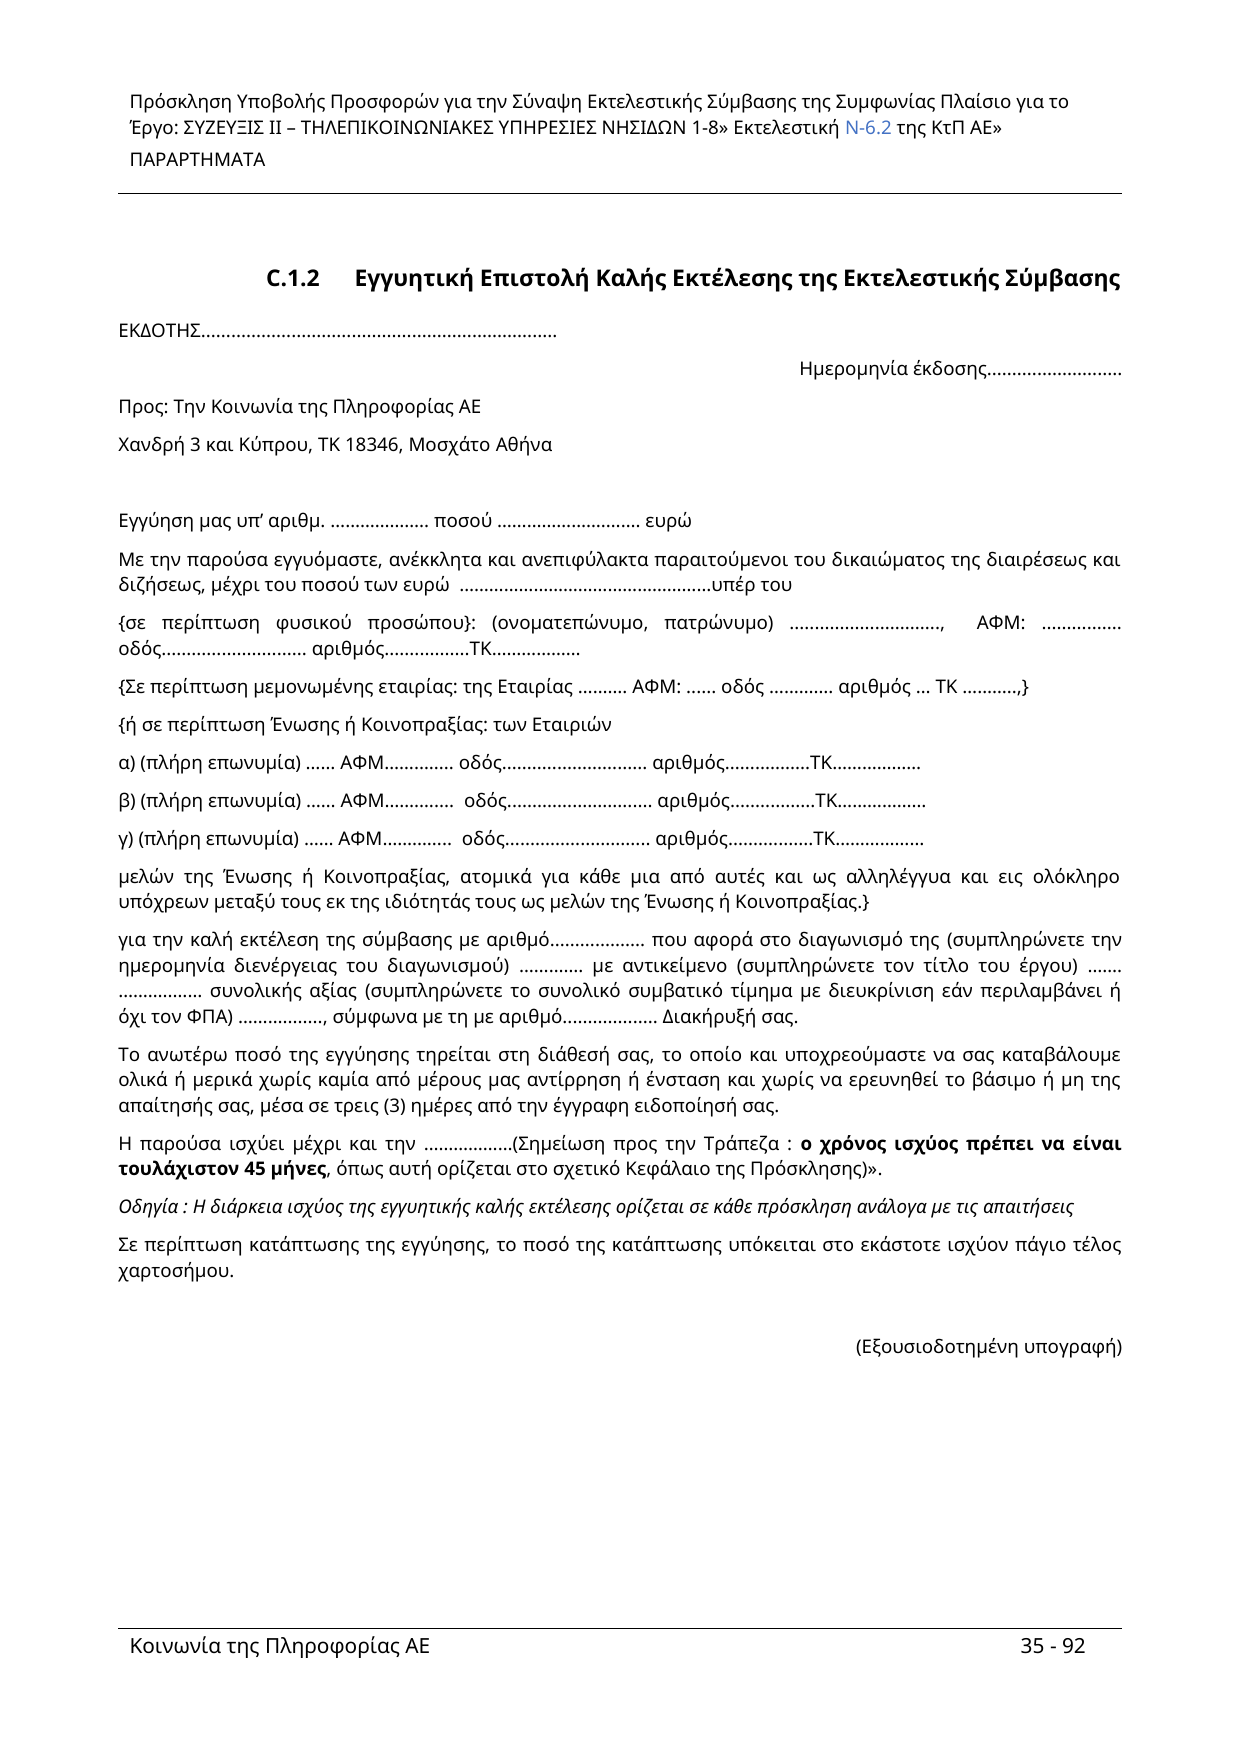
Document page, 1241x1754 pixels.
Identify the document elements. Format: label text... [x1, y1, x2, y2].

text Η παρούσα ισχύει μέχρι και την ………………(Σημείωση προς την Τράπεζα : ο χρόνος ισχύος πρέπει να είναι τουλάχιστον 45 μήνες, όπως αυτή ορίζεται στο σχετικό Κεφάλαιο της Πρόσκλησης)». [118, 1130, 1122, 1181]
subtitle Εγγυητική Επιστολή Καλής Εκτέλεσης της Εκτελεστικής Σύμβασης [266, 261, 1122, 293]
text ΕΚΔΟΤΗΣ....................................................................... [118, 318, 1122, 343]
text Προς: Την Κοινωνία της Πληροφορίας ΑΕ [118, 394, 1122, 419]
text {Σε περίπτωση μεμονωμένης εταιρίας: της Εταιρίας ………. ΑΦΜ: ...... οδός …………. αριθμός … ΤΚ ………..,} [118, 673, 1122, 698]
text (Εξουσιοδοτημένη υπογραφή) [118, 1333, 1122, 1359]
text Σε περίπτωση κατάπτωσης της εγγύησης, το ποσό της κατάπτωσης υπόκειται στο εκάστοτε ισχύον πάγιο τέλος χαρτοσήμου. [118, 1232, 1122, 1283]
text μελών της Ένωσης ή Κοινοπραξίας, ατομικά για κάθε μια από αυτές και ως αλληλέγγυα και εις ολόκληρο υπόχρεων μεταξύ τους εκ της ιδιότητάς τους ως μελών της Ένωσης ή Κοινοπραξίας.} [118, 863, 1122, 914]
text για την καλή εκτέλεση της σύμβασης με αριθμό................... που αφορά στο διαγωνισμό της (συμπληρώνετε την ημερομηνία διενέργειας του διαγωνισμού) …………. με αντικείμενο (συμπληρώνετε τον τίτλο του έργου) …….………..…… συνολικής αξίας (συμπληρώνετε το συνολικό συμβατικό τίμημα με διευκρίνιση εάν περιλαμβάνει ή όχι τον ΦΠΑ) ………........, σύμφωνα με τη με αριθμό................... Διακήρυξή σας. [118, 927, 1122, 1029]
text β) (πλήρη επωνυμία) …… ΑΦΜ…….….... οδός............................. αριθμός.................ΤΚ……………… [118, 787, 1122, 812]
text Οδηγία : Η διάρκεια ισχύος της εγγυητικής καλής εκτέλεσης ορίζεται σε κάθε πρόσκληση ανάλογα με τις απαιτήσεις [118, 1194, 1122, 1219]
text {ή σε περίπτωση Ένωσης ή Κοινοπραξίας: των Εταιριών [118, 711, 1122, 736]
text Χανδρή 3 και Κύπρου, ΤΚ 18346, Μοσχάτο Αθήνα [118, 432, 1122, 457]
text Με την παρούσα εγγυόμαστε, ανέκκλητα και ανεπιφύλακτα παραιτούμενοι του δικαιώματος της διαιρέσεως και διζήσεως, μέχρι του ποσού των ευρώ ……………………………………………υπέρ του [118, 546, 1122, 597]
text Ημερομηνία έκδοσης........................... [118, 356, 1122, 381]
text {σε περίπτωση φυσικού προσώπου}: (ονοματεπώνυμο, πατρώνυμο) .............................., ΑΦΜ: ................ οδός............................. αριθμός.................ΤΚ……………… [118, 609, 1122, 660]
text Το ανωτέρω ποσό της εγγύησης τηρείται στη διάθεσή σας, το οποίο και υποχρεούμαστε να σας καταβάλουμε ολικά ή μερικά χωρίς καμία από μέρους μας αντίρρηση ή ένσταση και χωρίς να ερευνηθεί το βάσιμο ή μη της απαίτησής σας, μέσα σε τρεις (3) ημέρες από την έγγραφη ειδοποίησή σας. [118, 1041, 1122, 1118]
text γ) (πλήρη επωνυμία) …… ΑΦΜ…….….... οδός............................. αριθμός.................ΤΚ……………… [118, 825, 1122, 851]
text α) (πλήρη επωνυμία) …… ΑΦΜ…….….... οδός............................. αριθμός.................ΤΚ……………… [118, 749, 1122, 774]
text Εγγύηση μας υπ’ αριθμ. ……………….. ποσού ………………….……. ευρώ [118, 508, 1122, 533]
